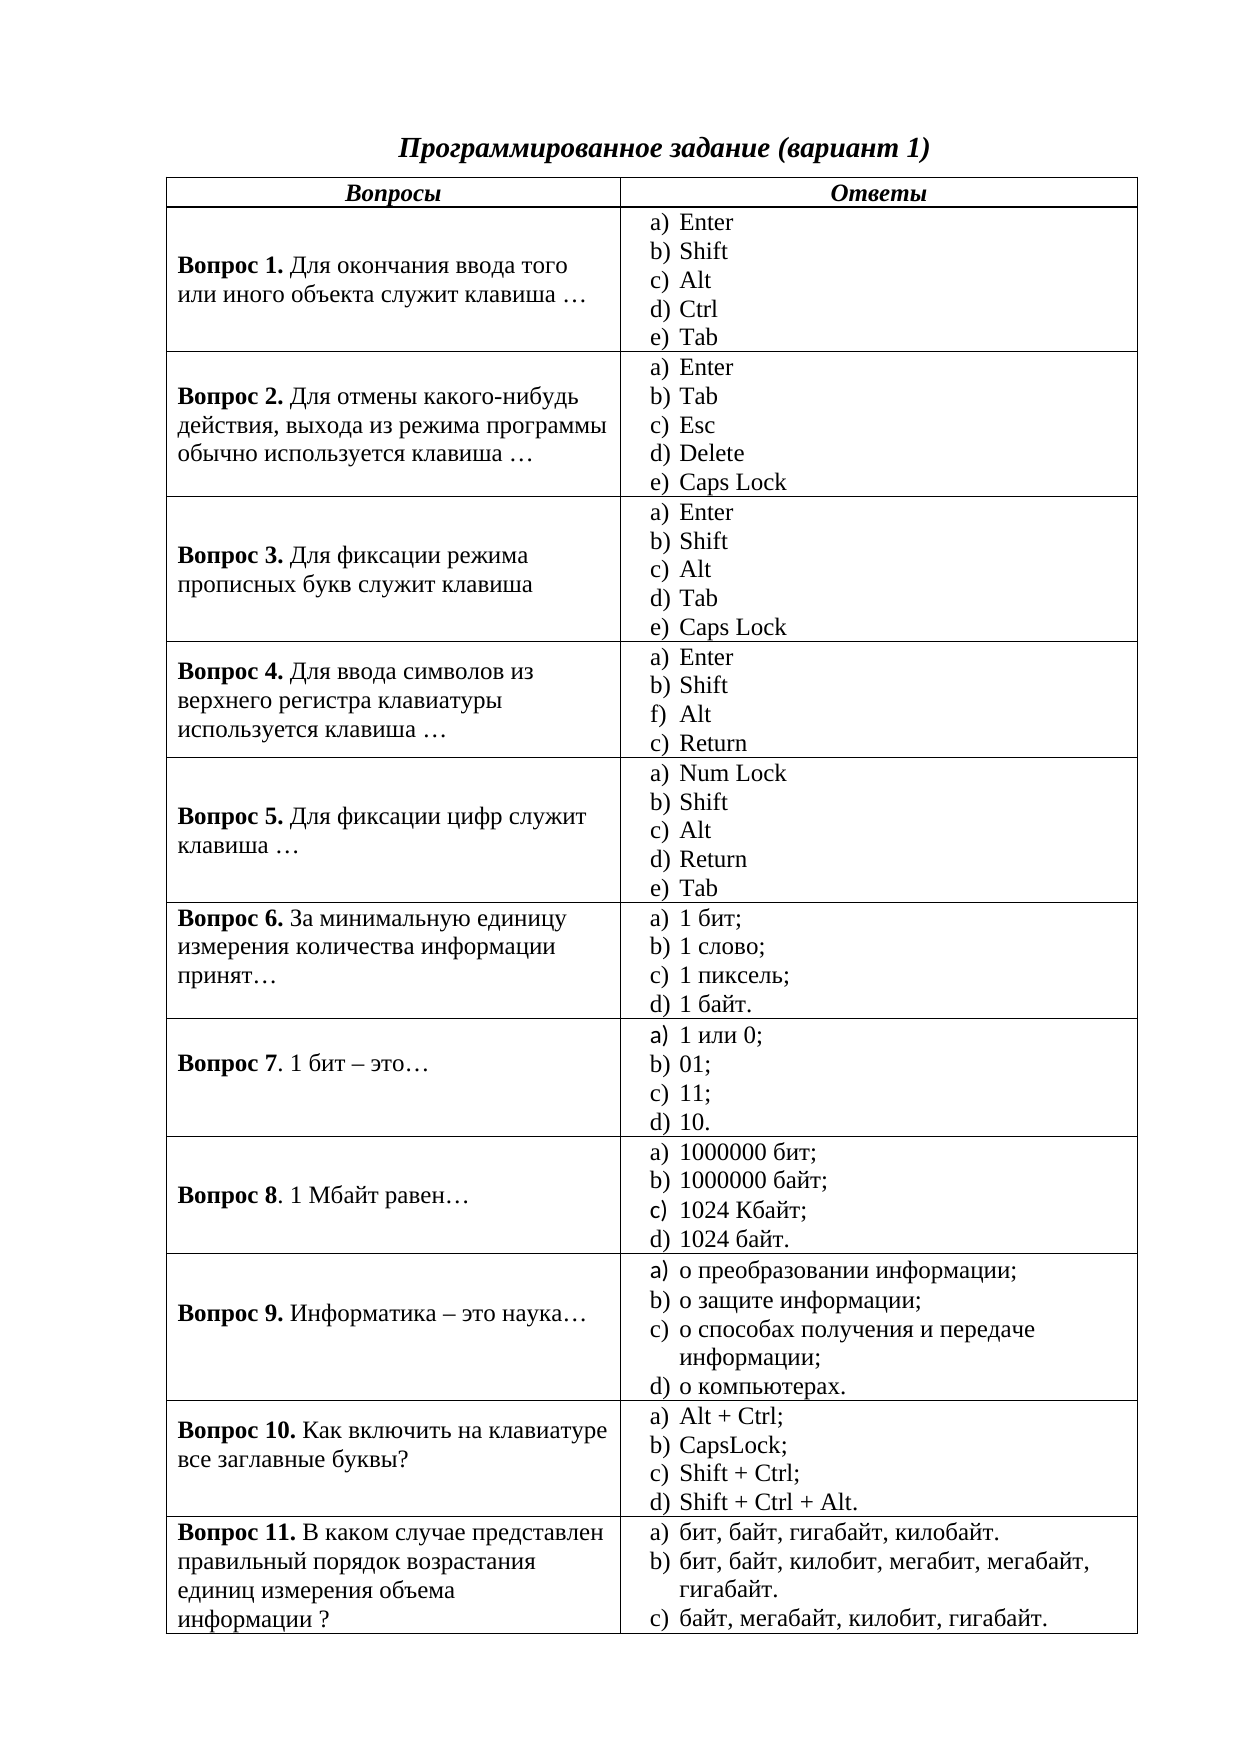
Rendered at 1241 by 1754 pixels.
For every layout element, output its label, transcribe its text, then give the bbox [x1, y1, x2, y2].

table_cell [167, 1517, 620, 1632]
table_cell Вопрос 10. Как включить на клавиатуре все заглавные буквы? [167, 1401, 620, 1516]
table_cell 1 или 0; 01; 11; 10. [621, 1019, 1137, 1136]
table_cell Вопрос 7. 1 бит – это… [167, 1019, 620, 1136]
table_cell Alt + Ctrl; CapsLock; Shift + Ctrl; Shift + Ctrl + Alt. [621, 1401, 1137, 1516]
table_cell 1000000 бит; 1000000 байт; 1024 Кбайт; 1024 байт. [621, 1137, 1137, 1253]
table_cell Enter Shift Alt Tab Caps Lock [621, 497, 1137, 641]
table_cell Вопрос 9. Информатика – это наука… [167, 1254, 620, 1400]
text Программированное задание (вариант 1) [177, 131, 1152, 164]
table_cell Enter Shift Alt Return [621, 642, 1137, 757]
table_cell Enter Shift Alt Ctrl Tab [621, 208, 1137, 351]
table_header Вопросы [167, 178, 620, 206]
table_cell Вопрос 2. Для отмены какого-нибудь действия, выхода из режима программы обычно используется клавиша … [167, 352, 620, 496]
table_cell Вопрос 1. Для окончания ввода того или иного объекта служит клавиша … [167, 208, 620, 351]
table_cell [621, 1517, 1137, 1632]
table_cell Вопрос 6. За минимальную единицу измерения количества информации принят… [167, 903, 620, 1018]
table_cell Вопрос 5. Для фиксации цифр служит клавиша … [167, 758, 620, 902]
table_cell Вопрос 4. Для ввода символов из верхнего регистра клавиатуры используется клавиша … [167, 642, 620, 757]
table_cell о преобразовании информации; о защите информации; о способах получения и передаче информации; о компьютерах. [621, 1254, 1137, 1400]
table_cell Вопрос 3. Для фиксации режима прописных букв служит клавиша [167, 497, 620, 641]
table_cell Enter Tab Esc Delete Caps Lock [621, 352, 1137, 496]
table_cell Вопрос 8. 1 Мбайт равен… [167, 1137, 620, 1253]
table_cell 1 бит; 1 слово; 1 пиксель; 1 байт. [621, 903, 1137, 1018]
table_cell Num Lock Shift Alt Return Tab [621, 758, 1137, 902]
table_header Ответы [621, 178, 1137, 206]
